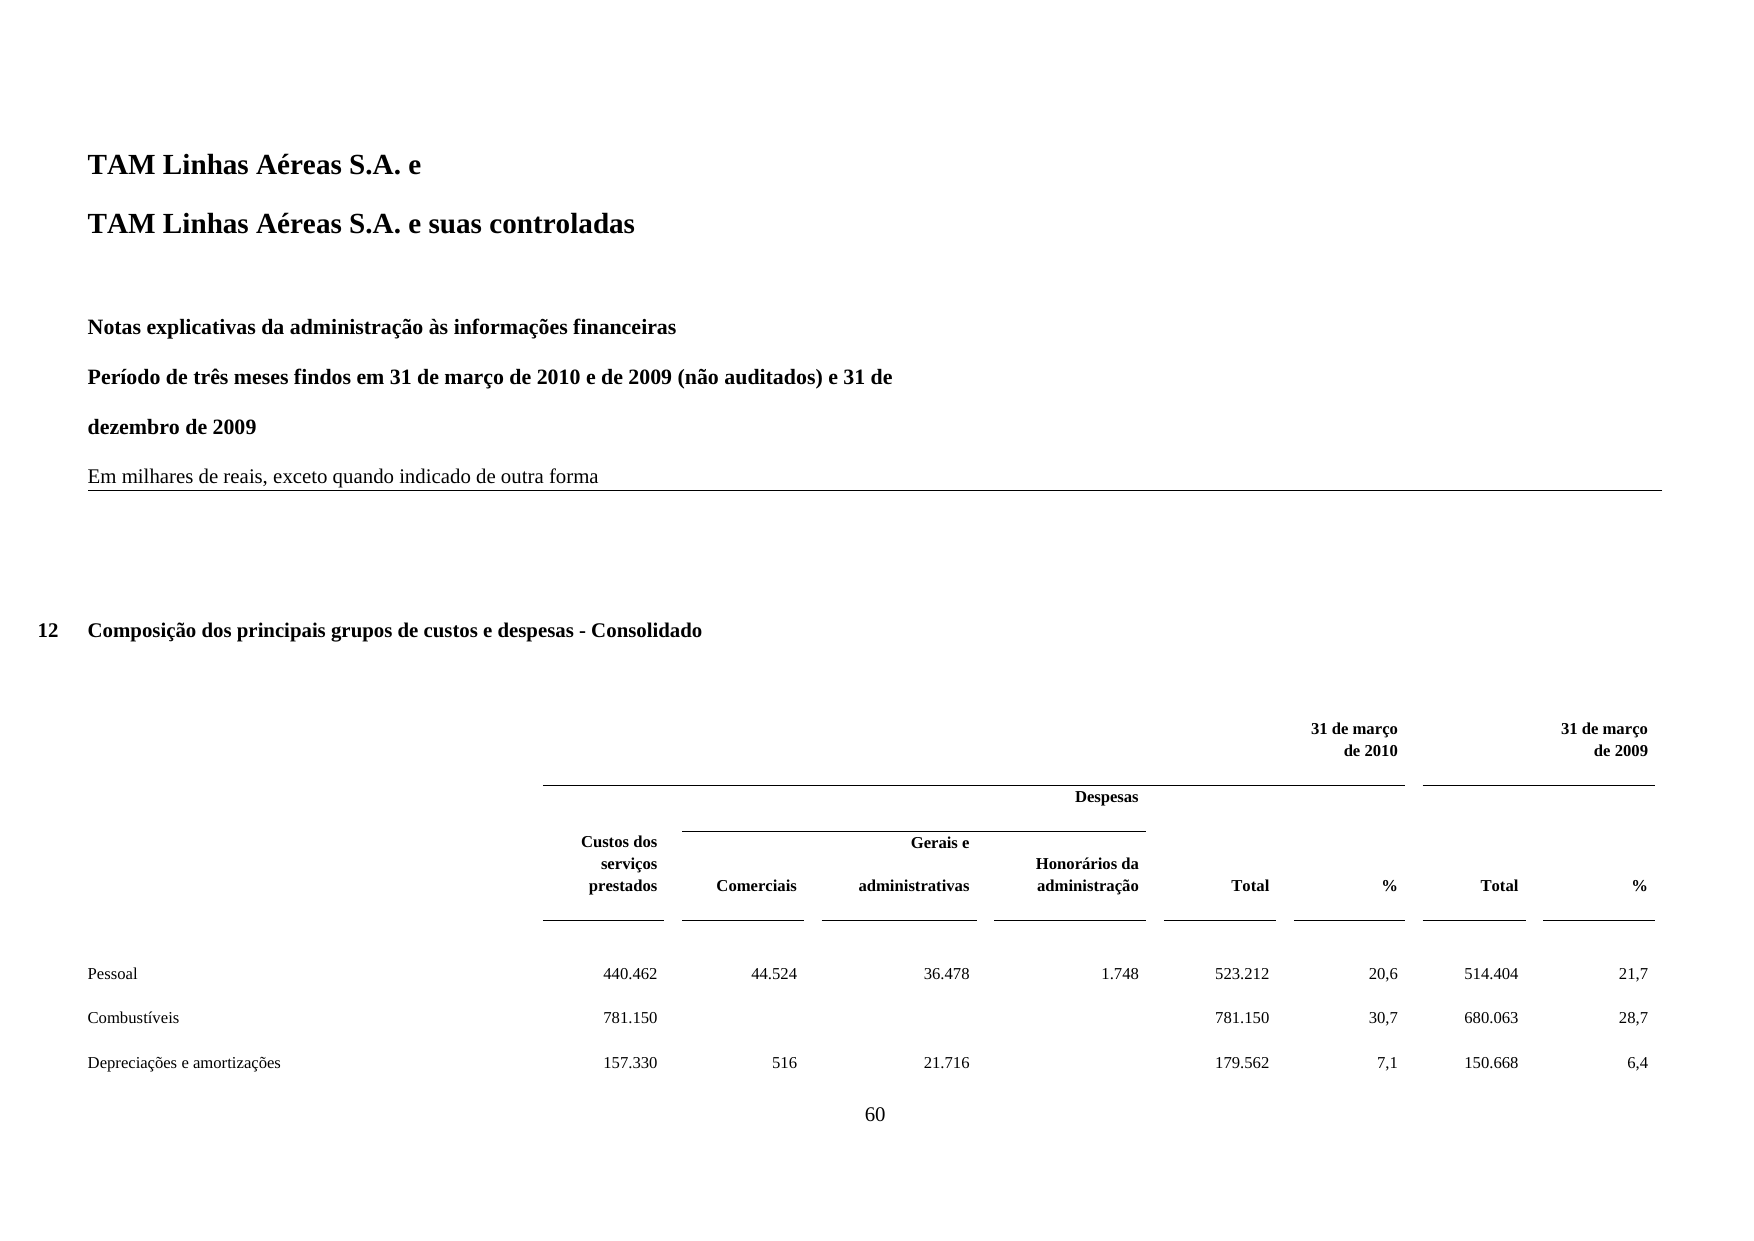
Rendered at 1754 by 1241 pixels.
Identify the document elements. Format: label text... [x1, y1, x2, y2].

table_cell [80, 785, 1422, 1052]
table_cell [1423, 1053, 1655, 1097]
subtitle 12 Composição dos principais grupos de custos e despesas - Consolidado [37, 618, 1662, 642]
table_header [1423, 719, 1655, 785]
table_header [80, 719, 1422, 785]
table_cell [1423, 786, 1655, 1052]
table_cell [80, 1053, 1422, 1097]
